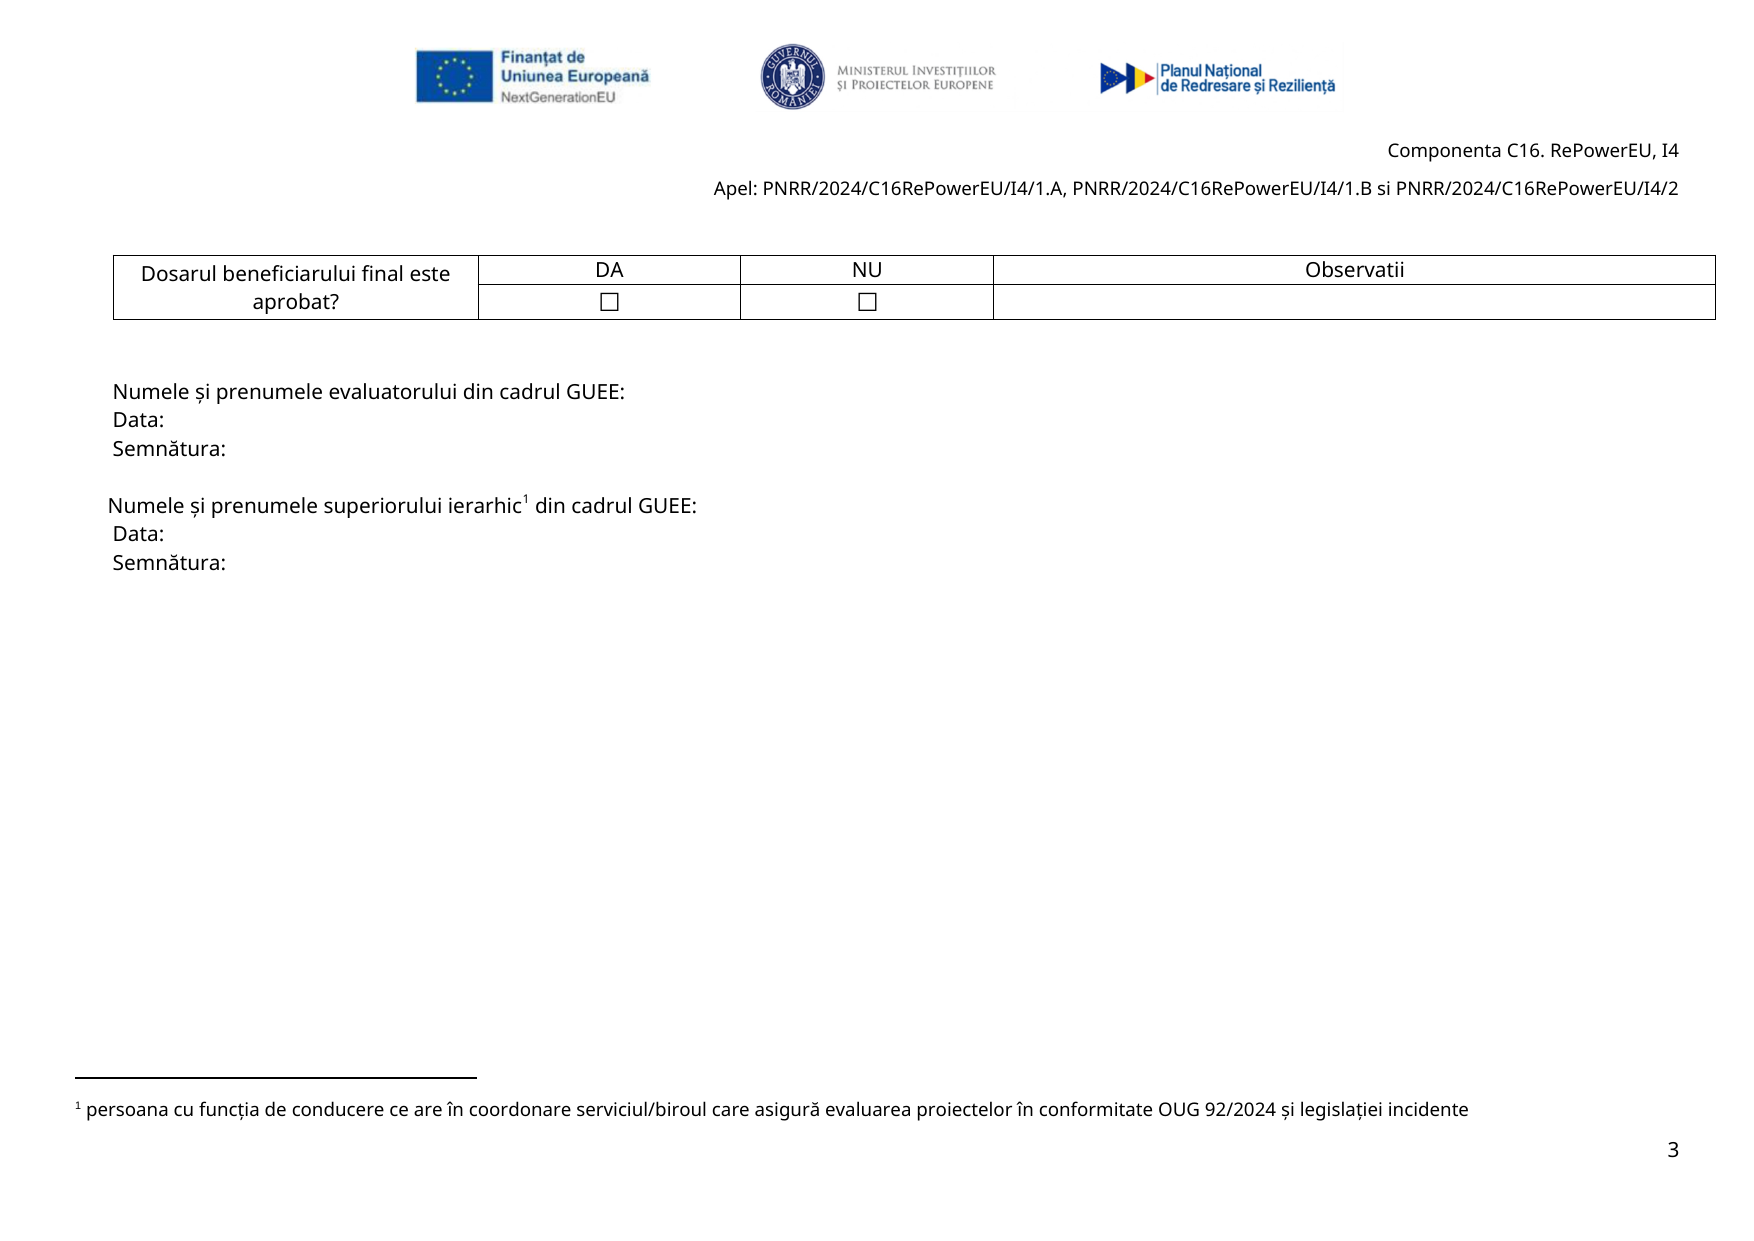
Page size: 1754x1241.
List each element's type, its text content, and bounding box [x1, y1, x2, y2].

table_header DA [479, 256, 740, 284]
picture [406, 42, 1348, 125]
text Semnătura: [112, 434, 1679, 462]
text Data: [112, 405, 1679, 434]
text Numele și prenumele evaluatorului din cadrul GUEE: [112, 377, 1679, 405]
table_header Dosarul beneficiarului final este aprobat? [114, 256, 478, 319]
text Data: [112, 519, 1679, 548]
table_header Observatii [994, 256, 1715, 284]
text Semnătura: [112, 548, 1679, 576]
table_header NU [741, 256, 993, 284]
text Numele și prenumele superiorului ierarhic din cadrul GUEE: [75, 491, 1679, 519]
table_cell [994, 285, 1715, 319]
